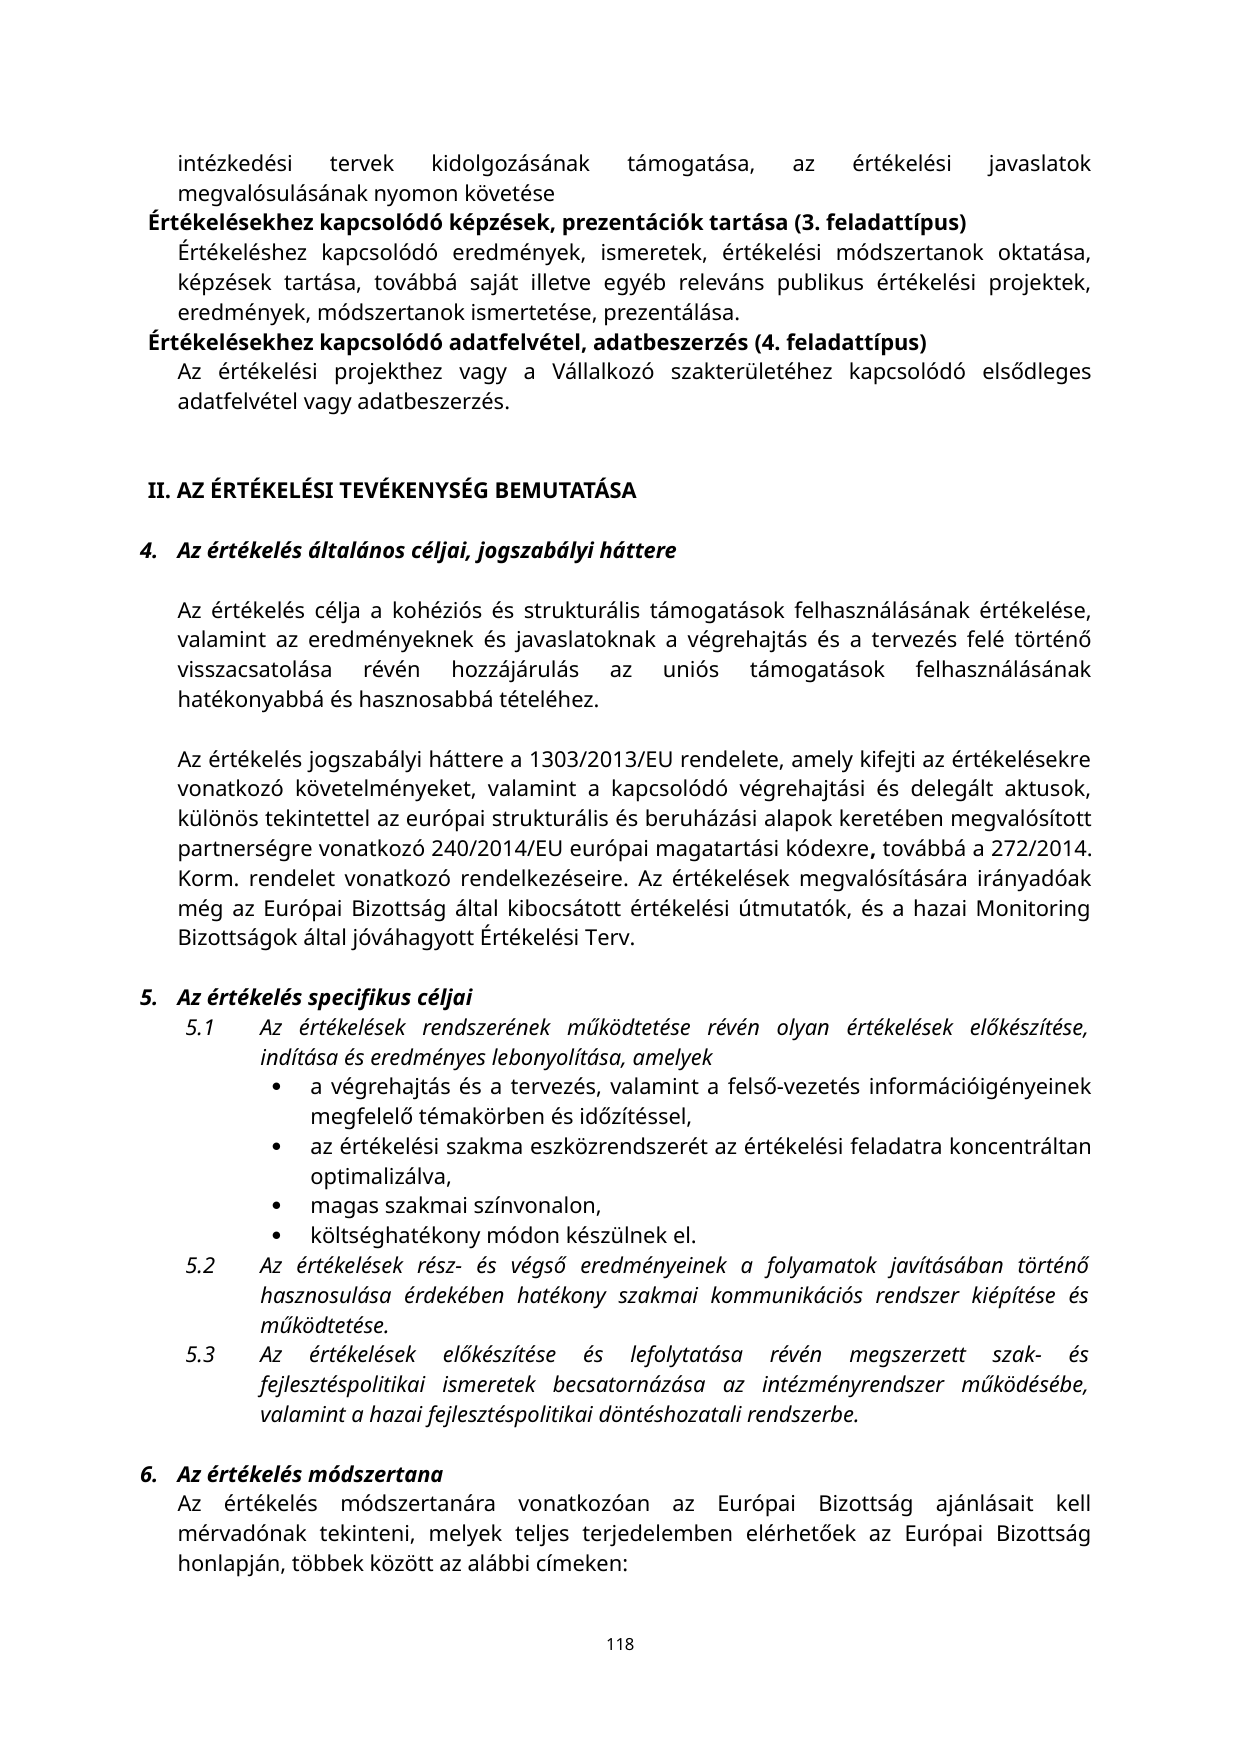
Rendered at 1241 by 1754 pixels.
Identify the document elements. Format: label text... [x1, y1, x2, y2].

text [177, 148, 1092, 207]
list költséghatékony módon készülnek el. [273, 1220, 1092, 1250]
text Értékeléshez kapcsolódó eredmények, ismeretek, értékelési módszertanok oktatása, képzések tartása, továbbá saját illetve egyéb releváns publikus értékelési projektek, eredmények, módszertanok ismertetése, prezentálása. [177, 237, 1092, 326]
subtitle Az értékelések rész- és végső eredményeinek a folyamatok javításában történő hasznosulása érdekében hatékony szakmai kommunikációs rendszer kiépítése és működtetése. [185, 1250, 1092, 1339]
subtitle Az értékelés általános céljai, jogszabályi háttere [140, 535, 1092, 565]
text Értékelésekhez kapcsolódó képzések, prezentációk tartása (3. feladattípus) [148, 207, 1092, 237]
text Az értékelés módszertanára vonatkozóan az Európai Bizottság ajánlásait kell mérvadónak tekinteni, melyek teljes terjedelemben elérhetőek az Európai Bizottság honlapján, többek között az alábbi címeken: [177, 1488, 1092, 1578]
list az értékelési szakma eszközrendszerét az értékelési feladatra koncentráltan optimalizálva, [273, 1131, 1092, 1190]
subtitle Az értékelések rendszerének működtetése révén olyan értékelések előkészítése, indítása és eredményes lebonyolítása, amelyek [185, 1012, 1092, 1071]
list magas szakmai színvonalon, [273, 1190, 1092, 1220]
text Az értékelési projekthez vagy a Vállalkozó szakterületéhez kapcsolódó elsődleges adatfelvétel vagy adatbeszerzés. [177, 356, 1092, 416]
subtitle Az értékelés specifikus céljai [140, 982, 1092, 1012]
text Értékelésekhez kapcsolódó adatfelvétel, adatbeszerzés (4. feladattípus) [148, 326, 1092, 356]
text Az értékelés jogszabályi háttere a 1303/2013/EU rendelete, amely kifejti az értékelésekre vonatkozó követelményeket, valamint a kapcsolódó végrehajtási és delegált aktusok, különös tekintettel az európai strukturális és beruházási alapok keretében megvalósított partnerségre vonatkozó 240/2014/EU európai magatartási kódexre, továbbá a 272/2014. Korm. rendelet vonatkozó rendelkezéseire. Az értékelések megvalósítására irányadóak még az Európai Bizottság által kibocsátott értékelési útmutatók, és a hazai Monitoring Bizottságok által jóváhagyott Értékelési Terv. [177, 743, 1092, 952]
text Az értékelés célja a kohéziós és strukturális támogatások felhasználásának értékelése, valamint az eredményeknek és javaslatoknak a végrehajtás és a tervezés felé történő visszacsatolása révén hozzájárulás az uniós támogatások felhasználásának hatékonyabbá és hasznosabbá tételéhez. [177, 594, 1092, 714]
list a végrehajtás és a tervezés, valamint a felső-vezetés információigényeinek megfelelő témakörben és időzítéssel, [273, 1071, 1092, 1131]
subtitle Az értékelés módszertana [140, 1458, 1092, 1488]
subtitle Az értékelések előkészítése és lefolytatása révén megszerzett szak- és fejlesztéspolitikai ismeretek becsatornázása az intézményrendszer működésébe, valamint a hazai fejlesztéspolitikai döntéshozatali rendszerbe. [185, 1339, 1092, 1429]
text II. Az értékelési tevékenység bemutatása [148, 475, 1092, 505]
